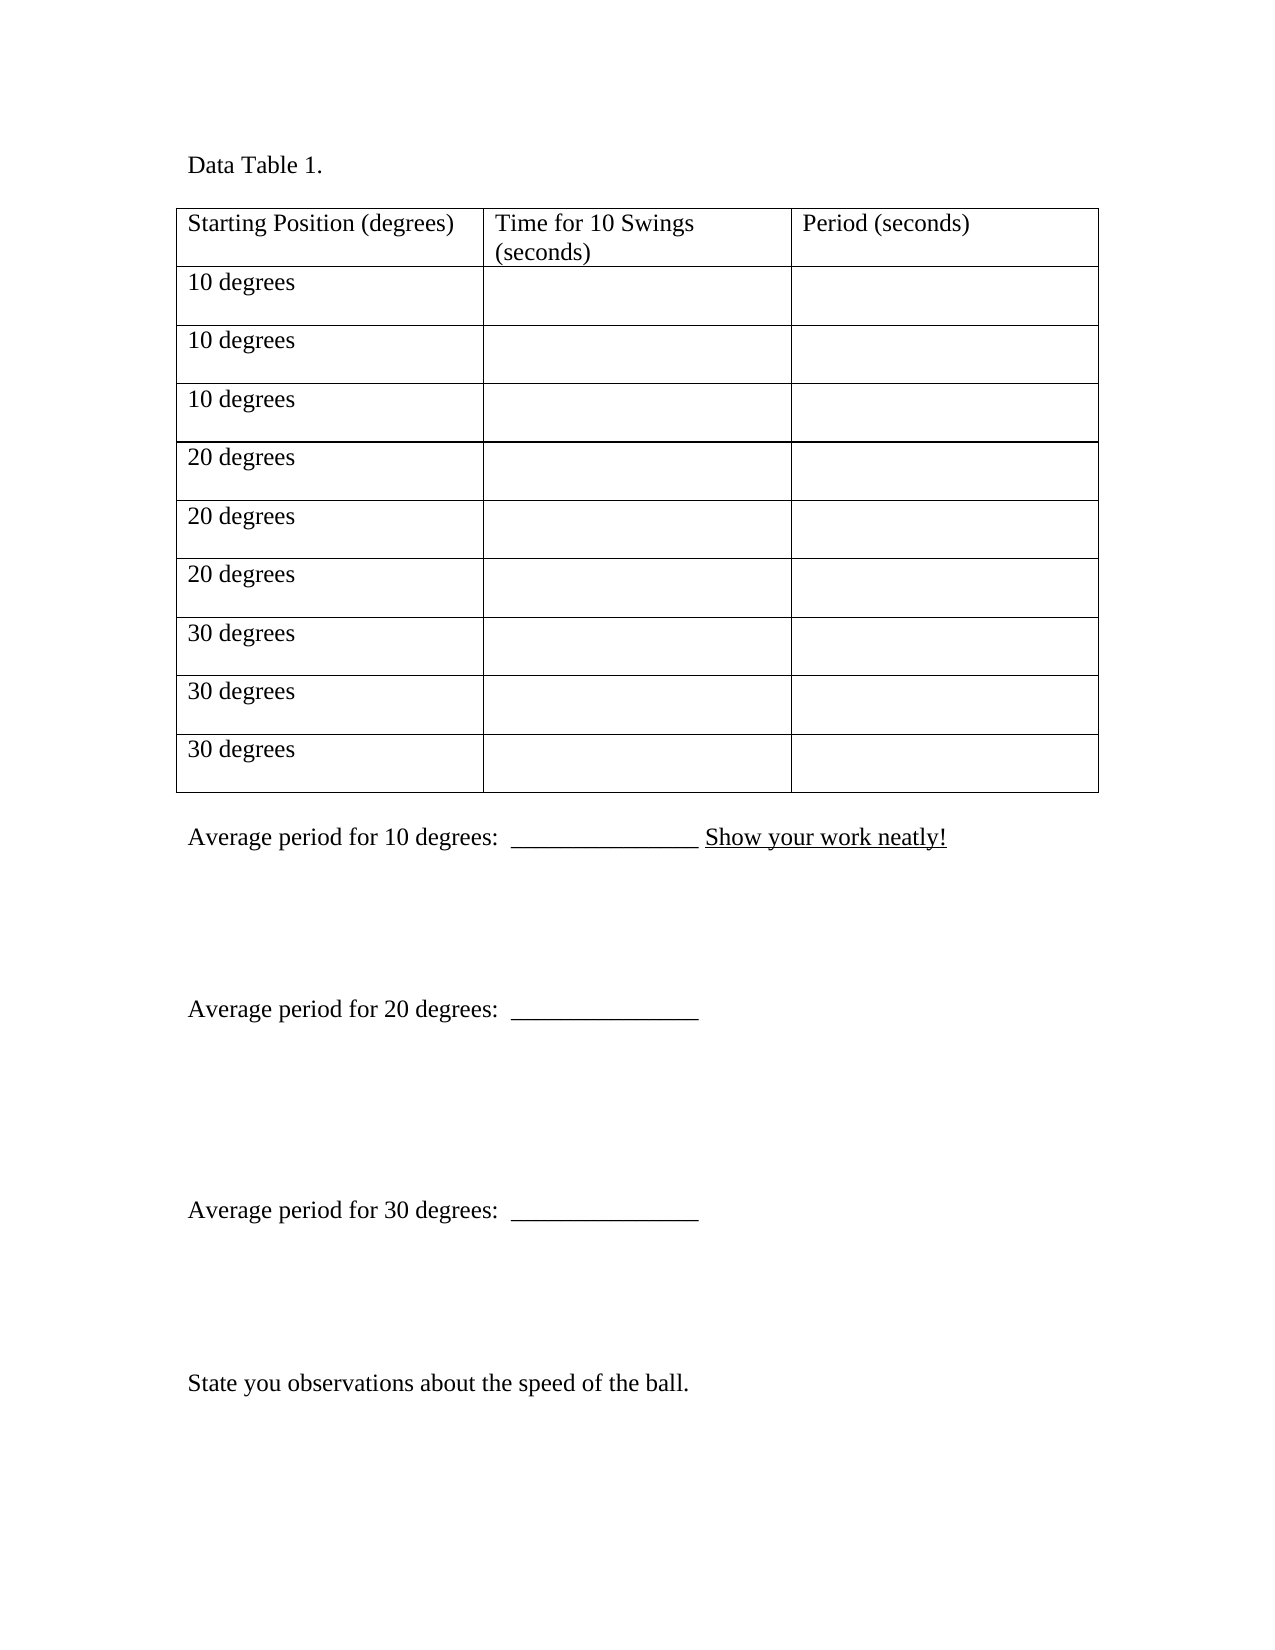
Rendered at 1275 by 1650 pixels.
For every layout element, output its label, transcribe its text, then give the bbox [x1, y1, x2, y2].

table_cell [792, 326, 1098, 383]
table_header Starting Position (degrees) [177, 209, 483, 266]
table_cell 30 degrees [177, 618, 483, 675]
table_cell [792, 559, 1098, 617]
table_cell 20 degrees [177, 501, 483, 558]
text Average period for 20 degrees: _______________ [187, 994, 1087, 1023]
table_cell [484, 267, 791, 324]
table_cell [792, 618, 1098, 675]
table_cell [484, 384, 791, 441]
table_cell 20 degrees [177, 443, 483, 500]
text Average period for 30 degrees: _______________ [187, 1196, 1087, 1224]
table_cell [484, 676, 791, 733]
table_header Period (seconds) [792, 209, 1098, 266]
table_cell 20 degrees [177, 559, 483, 617]
table_cell [484, 559, 791, 617]
table_cell 30 degrees [177, 676, 483, 733]
table_cell 10 degrees [177, 384, 483, 441]
table_cell [484, 326, 791, 383]
text State you observations about the speed of the ball. [187, 1368, 1087, 1397]
table_header Time for 10 Swings (seconds) [484, 209, 791, 266]
table_cell [792, 384, 1098, 441]
table_cell [792, 267, 1098, 324]
table_cell [484, 443, 791, 500]
table_cell [792, 676, 1098, 733]
table_cell 10 degrees [177, 326, 483, 383]
text Data Table 1. [187, 150, 1087, 179]
text Average period for 10 degrees: _______________ Show your work neatly! [187, 822, 1087, 851]
table_cell [484, 501, 791, 558]
table_cell [792, 735, 1098, 792]
table_cell 10 degrees [177, 267, 483, 324]
table_cell 30 degrees [177, 735, 483, 792]
table_cell [484, 618, 791, 675]
table_cell [484, 735, 791, 792]
table_cell [792, 501, 1098, 558]
table_cell [792, 443, 1098, 500]
